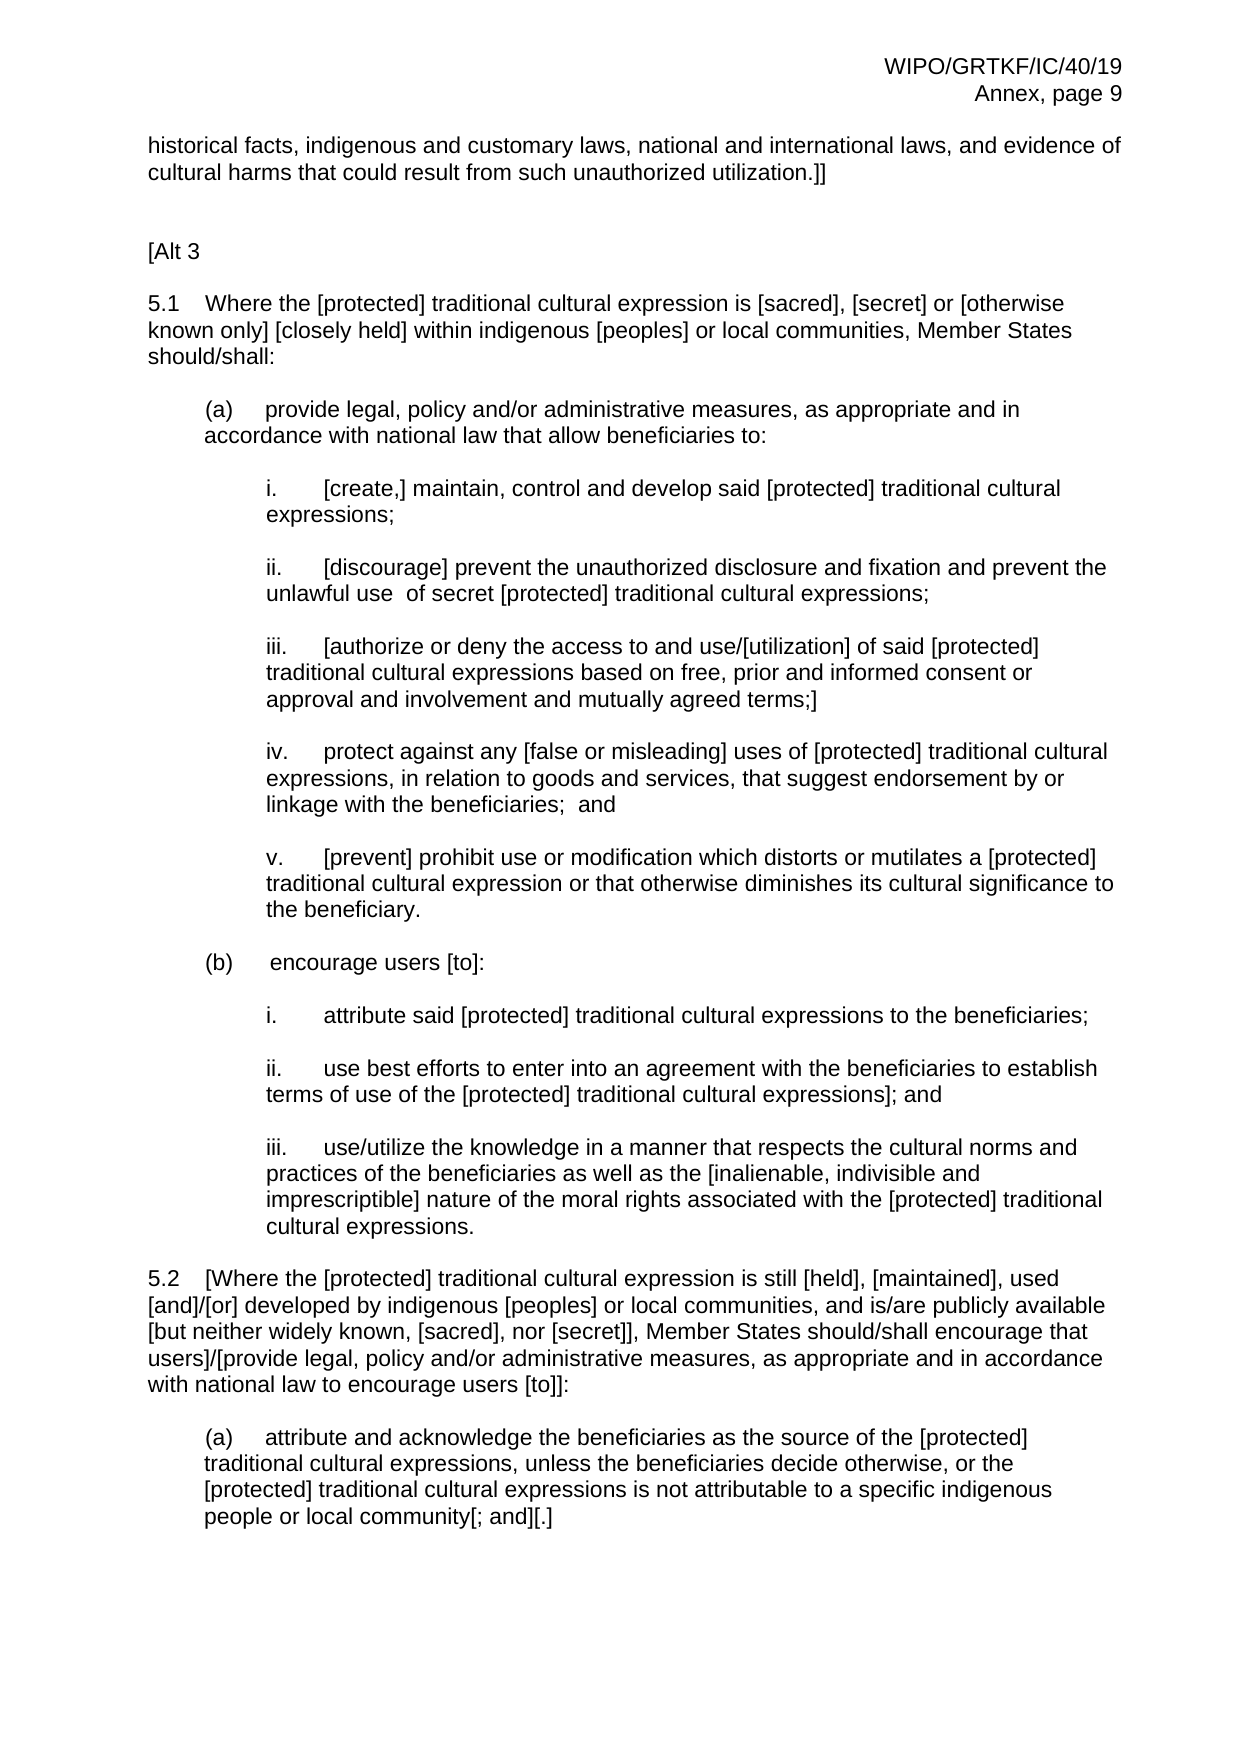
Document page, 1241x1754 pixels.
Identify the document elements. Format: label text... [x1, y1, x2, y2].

text iii. [authorize or deny the access to and use/[utilization] of said [protected] traditional cultural expressions based on free, prior and informed consent or approval and involvement and mutually agreed terms;] [266, 633, 1122, 712]
text 5.1 Where the [protected] traditional cultural expression is [sacred], [secret] or [otherwise known only] [closely held] within indigenous [peoples] or local communities, Member States should/shall: [148, 290, 1122, 369]
text iii. use/utilize the knowledge in a manner that respects the cultural norms and practices of the beneficiaries as well as the [inalienable, indivisible and imprescriptible] nature of the moral rights associated with the [protected] traditional cultural expressions. [266, 1134, 1122, 1239]
text iv. protect against any [false or misleading] uses of [protected] traditional cultural expressions, in relation to goods and services, that suggest endorsement by or linkage with the beneficiaries; and [266, 738, 1122, 817]
text [Alt 3 [148, 238, 1122, 264]
text (a) attribute and acknowledge the beneficiaries as the source of the [protected] traditional cultural expressions, unless the beneficiaries decide otherwise, or the [protected] traditional cultural expressions is not attributable to a specific indigenous people or local community[; and][.] [204, 1423, 1122, 1529]
text ii. [discourage] prevent the unauthorized disclosure and fixation and prevent the unlawful use of secret [protected] traditional cultural expressions; [266, 554, 1122, 607]
text v. [prevent] prohibit use or modification which distorts or mutilates a [protected] traditional cultural expression or that otherwise diminishes its cultural significance to the beneficiary. [266, 844, 1122, 923]
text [148, 132, 1122, 185]
text i. attribute said [protected] traditional cultural expressions to the beneficiaries; [266, 1002, 1122, 1028]
text ii. use best efforts to enter into an agreement with the beneficiaries to establish terms of use of the [protected] traditional cultural expressions]; and [266, 1054, 1122, 1107]
text 5.2 [Where the [protected] traditional cultural expression is still [held], [maintained], used [and]/[or] developed by indigenous [peoples] or local communities, and is/are publicly available [but neither widely known, [sacred], nor [secret]], Member States should/shall encourage that users]/[provide legal, policy and/or administrative measures, as appropriate and in accordance with national law to encourage users [to]]: [148, 1265, 1122, 1397]
text (b) encourage users [to]: [205, 949, 1122, 976]
text (a) provide legal, policy and/or administrative measures, as appropriate and in accordance with national law that allow beneficiaries to: [204, 396, 1122, 448]
text i. [create,] maintain, control and develop said [protected] traditional cultural expressions; [266, 475, 1122, 527]
